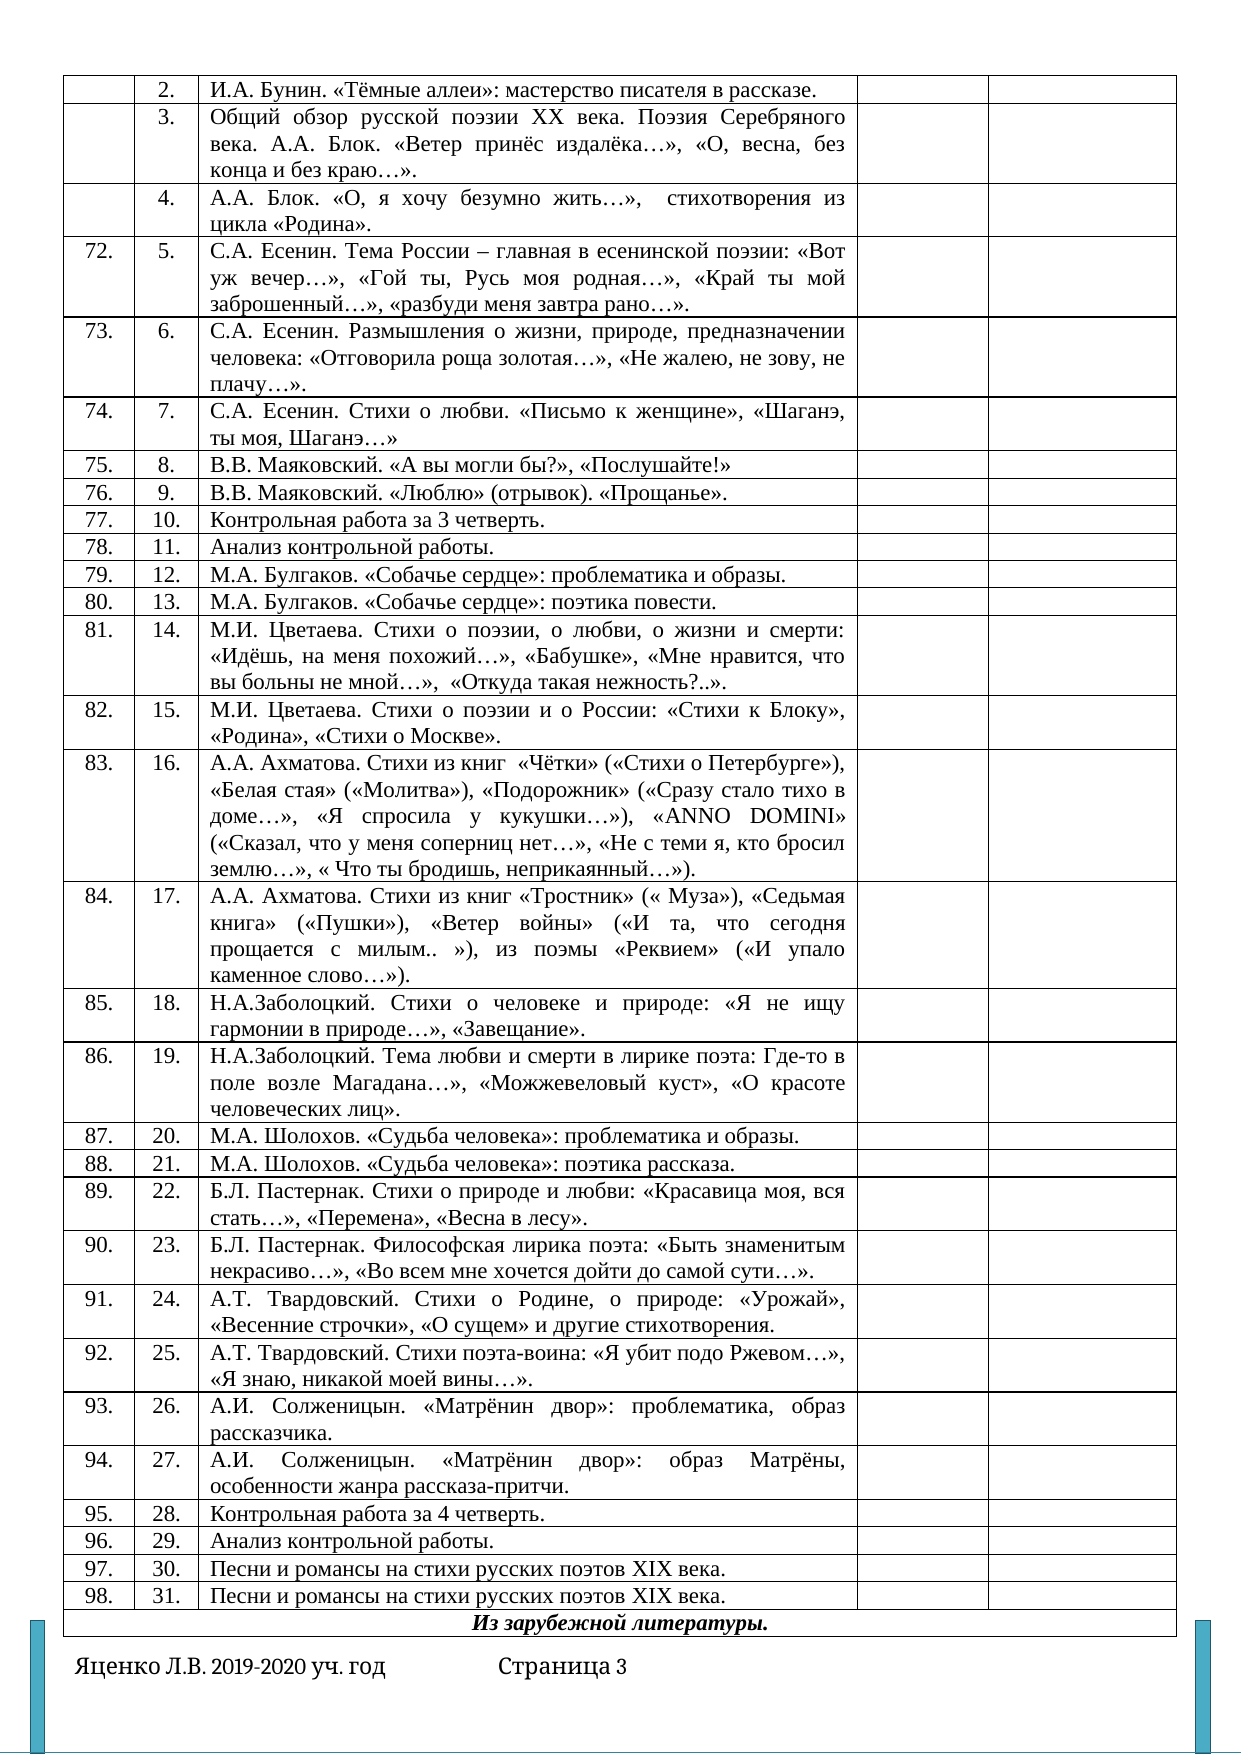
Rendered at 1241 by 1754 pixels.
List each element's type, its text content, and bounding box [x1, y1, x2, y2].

table_cell [989, 750, 1176, 881]
table_cell С.А. Есенин. Тема России – главная в есенинской поэзии: «Вот уж вечер…», «Гой ты, Русь моя родная…», «Край ты мой заброшенный…», «разбуди меня завтра рано…». [199, 237, 857, 316]
table_cell 72. [64, 237, 134, 316]
table_cell [989, 318, 1176, 396]
table_cell В.В. Маяковский. «Люблю» (отрывок). «Прощанье». [199, 479, 857, 505]
table_cell 83. [64, 750, 134, 881]
table_cell 98. [64, 1582, 134, 1608]
table_cell 17. [135, 882, 198, 988]
table_cell Б.Л. Пастернак. Стихи о природе и любви: «Красавица моя, вся стать…», «Перемена», «Весна в лесу». [199, 1178, 857, 1230]
table_cell [64, 104, 134, 182]
table_cell 86. [64, 1043, 134, 1122]
table_cell [858, 561, 988, 587]
table_cell 4. [135, 184, 198, 236]
table_cell [989, 451, 1176, 478]
table_cell 29. [135, 1527, 198, 1554]
table_cell [989, 398, 1176, 450]
table_cell 3. [135, 104, 198, 182]
table_cell 76. [64, 479, 134, 505]
table_cell [989, 1500, 1176, 1526]
table_cell С.А. Есенин. Размышления о жизни, природе, предназначении человека: «Отговорила роща золотая…», «Не жалею, не зову, не плачу…». [199, 318, 857, 396]
table_cell [858, 506, 988, 532]
table_cell 90. [64, 1231, 134, 1284]
table_cell Анализ контрольной работы. [199, 1527, 857, 1554]
table_cell 12. [135, 561, 198, 587]
table_cell М.А. Шолохов. «Судьба человека»: проблематика и образы. [199, 1123, 857, 1149]
table_cell [989, 1582, 1176, 1608]
table_cell 31. [135, 1582, 198, 1608]
table_cell М.И. Цветаева. Стихи о поэзии, о любви, о жизни и смерти: «Идёшь, на меня похожий…», «Бабушке», «Мне нравится, что вы больны не мной…», «Откуда такая нежность?..». [199, 616, 857, 695]
table_cell [858, 1150, 988, 1176]
table_cell 28. [135, 1500, 198, 1526]
table_cell Общий обзор русской поэзии XX века. Поэзия Серебряного века. А.А. Блок. «Ветер принёс издалёка…», «О, весна, без конца и без краю…». [199, 104, 857, 182]
table_cell [989, 1150, 1176, 1176]
table_cell [858, 479, 988, 505]
table_cell [858, 1339, 988, 1391]
table_cell 75. [64, 451, 134, 478]
table_cell 21. [135, 1150, 198, 1176]
table_cell [989, 76, 1176, 102]
table_cell М.И. Цветаева. Стихи о поэзии и о России: «Стихи к Блоку», «Родина», «Стихи о Москве». [199, 696, 857, 748]
table_cell 20. [135, 1123, 198, 1149]
table_cell [64, 76, 134, 102]
table_cell [989, 1527, 1176, 1554]
table_cell Контрольная работа за 4 четверть. [199, 1500, 857, 1526]
table_cell А.А. Блок. «О, я хочу безумно жить…», стихотворения из цикла «Родина». [199, 184, 857, 236]
table_cell [989, 1446, 1176, 1499]
table_cell 78. [64, 534, 134, 560]
table_cell 8. [135, 451, 198, 478]
table_cell [989, 588, 1176, 614]
table_cell Песни и романсы на стихи русских поэтов XIX века. [199, 1582, 857, 1608]
table_cell Песни и романсы на стихи русских поэтов XIX века. [199, 1555, 857, 1581]
table_cell 14. [135, 616, 198, 695]
table_cell [989, 1339, 1176, 1391]
table_cell [858, 1582, 988, 1608]
table_cell [858, 1555, 988, 1581]
table_cell 11. [135, 534, 198, 560]
table_cell [858, 882, 988, 988]
table_cell 79. [64, 561, 134, 587]
table_cell А.Т. Твардовский. Стихи о Родине, о природе: «Урожай», «Весенние строчки», «О сущем» и другие стихотворения. [199, 1285, 857, 1338]
table_cell [858, 1231, 988, 1284]
table_cell [989, 1393, 1176, 1445]
table_cell 30. [135, 1555, 198, 1581]
table_cell 13. [135, 588, 198, 614]
table_cell 77. [64, 506, 134, 532]
table_cell Из зарубежной литературы. [64, 1610, 1176, 1636]
table_cell [858, 1043, 988, 1122]
table_cell 74. [64, 398, 134, 450]
table_cell [989, 989, 1176, 1041]
table_cell [858, 1446, 988, 1499]
table_cell 22. [135, 1178, 198, 1230]
table_cell 27. [135, 1446, 198, 1499]
table_cell [858, 534, 988, 560]
table_cell [858, 237, 988, 316]
table_cell 23. [135, 1231, 198, 1284]
table_cell [858, 989, 988, 1041]
table_cell [858, 750, 988, 881]
table_cell Контрольная работа за 3 четверть. [199, 506, 857, 532]
table_cell [989, 237, 1176, 316]
table_cell 7. [135, 398, 198, 450]
table_cell 24. [135, 1285, 198, 1338]
table_cell М.А. Булгаков. «Собачье сердце»: поэтика повести. [199, 588, 857, 614]
table_cell А.И. Солженицын. «Матрёнин двор»: образ Матрёны, особенности жанра рассказа-притчи. [199, 1446, 857, 1499]
table_cell 10. [135, 506, 198, 532]
table_cell Н.А.Заболоцкий. Стихи о человеке и природе: «Я не ищу гармонии в природе…», «Завещание». [199, 989, 857, 1041]
table_cell [858, 696, 988, 748]
table_cell [858, 76, 988, 102]
table_cell [989, 1285, 1176, 1338]
table_cell [989, 479, 1176, 505]
table_cell [989, 184, 1176, 236]
table_cell А.И. Солженицын. «Матрёнин двор»: проблематика, образ рассказчика. [199, 1393, 857, 1445]
table_cell 89. [64, 1178, 134, 1230]
table_cell 5. [135, 237, 198, 316]
table_cell А.А. Ахматова. Стихи из книг «Тростник» (« Муза»), «Седьмая книга» («Пушки»), «Ветер войны» («И та, что сегодня прощается с милым.. »), из поэмы «Реквием» («И упало каменное слово…»). [199, 882, 857, 988]
table_cell [858, 398, 988, 450]
table_cell 80. [64, 588, 134, 614]
table_cell А.А. Ахматова. Стихи из книг «Чётки» («Стихи о Петербурге»), «Белая стая» («Молитва»), «Подорожник» («Сразу стало тихо в доме…», «Я спросила у кукушки…»), «ANNO DOMINI» («Сказал, что у меня соперниц нет…», «Не с теми я, кто бросил землю…», « Что ты бродишь, неприкаянный…»). [199, 750, 857, 881]
table_cell [989, 1178, 1176, 1230]
table_cell 95. [64, 1500, 134, 1526]
table_cell [858, 1285, 988, 1338]
table_cell 82. [64, 696, 134, 748]
table_cell [858, 1500, 988, 1526]
table_cell 94. [64, 1446, 134, 1499]
table_cell 26. [135, 1393, 198, 1445]
table_cell [858, 1527, 988, 1554]
table_cell [989, 506, 1176, 532]
table_cell [989, 882, 1176, 988]
table_cell М.А. Шолохов. «Судьба человека»: поэтика рассказа. [199, 1150, 857, 1176]
table_cell 93. [64, 1393, 134, 1445]
table_cell 88. [64, 1150, 134, 1176]
table_cell И.А. Бунин. «Тёмные аллеи»: мастерство писателя в рассказе. [199, 76, 857, 102]
table_cell [858, 616, 988, 695]
table_cell [858, 451, 988, 478]
table_cell 15. [135, 696, 198, 748]
table_cell Б.Л. Пастернак. Философская лирика поэта: «Быть знаменитым некрасиво…», «Во всем мне хочется дойти до самой сути…». [199, 1231, 857, 1284]
table_cell [858, 1393, 988, 1445]
table_cell М.А. Булгаков. «Собачье сердце»: проблематика и образы. [199, 561, 857, 587]
table_cell 96. [64, 1527, 134, 1554]
table_cell 84. [64, 882, 134, 988]
table_cell [989, 1123, 1176, 1149]
table_cell Н.А.Заболоцкий. Тема любви и смерти в лирике поэта: Где-то в поле возле Магадана…», «Можжевеловый куст», «О красоте человеческих лиц». [199, 1043, 857, 1122]
table_cell 97. [64, 1555, 134, 1581]
table_cell 25. [135, 1339, 198, 1391]
table_cell [858, 588, 988, 614]
table_cell [858, 1178, 988, 1230]
table_cell 9. [135, 479, 198, 505]
table_cell 18. [135, 989, 198, 1041]
table_cell [858, 1123, 988, 1149]
table_cell А.Т. Твардовский. Стихи поэта-воина: «Я убит подо Ржевом…», «Я знаю, никакой моей вины…». [199, 1339, 857, 1391]
table_cell [989, 561, 1176, 587]
table_cell 6. [135, 318, 198, 396]
table_cell [989, 1043, 1176, 1122]
table_cell [858, 184, 988, 236]
table_cell 87. [64, 1123, 134, 1149]
table_cell 81. [64, 616, 134, 695]
table_cell 2. [135, 76, 198, 102]
table_cell 92. [64, 1339, 134, 1391]
table_cell 91. [64, 1285, 134, 1338]
table_cell 73. [64, 318, 134, 396]
table_cell 85. [64, 989, 134, 1041]
table_cell [989, 616, 1176, 695]
table_cell [989, 696, 1176, 748]
table_cell [989, 104, 1176, 182]
table_cell [989, 1231, 1176, 1284]
table_cell [64, 184, 134, 236]
table_cell В.В. Маяковский. «А вы могли бы?», «Послушайте!» [199, 451, 857, 478]
table_cell [858, 318, 988, 396]
table_cell [989, 534, 1176, 560]
table_cell [989, 1555, 1176, 1581]
table_cell 16. [135, 750, 198, 881]
table_cell [858, 104, 988, 182]
table_cell С.А. Есенин. Стихи о любви. «Письмо к женщине», «Шаганэ, ты моя, Шаганэ…» [199, 398, 857, 450]
table_cell Анализ контрольной работы. [199, 534, 857, 560]
table_cell 19. [135, 1043, 198, 1122]
